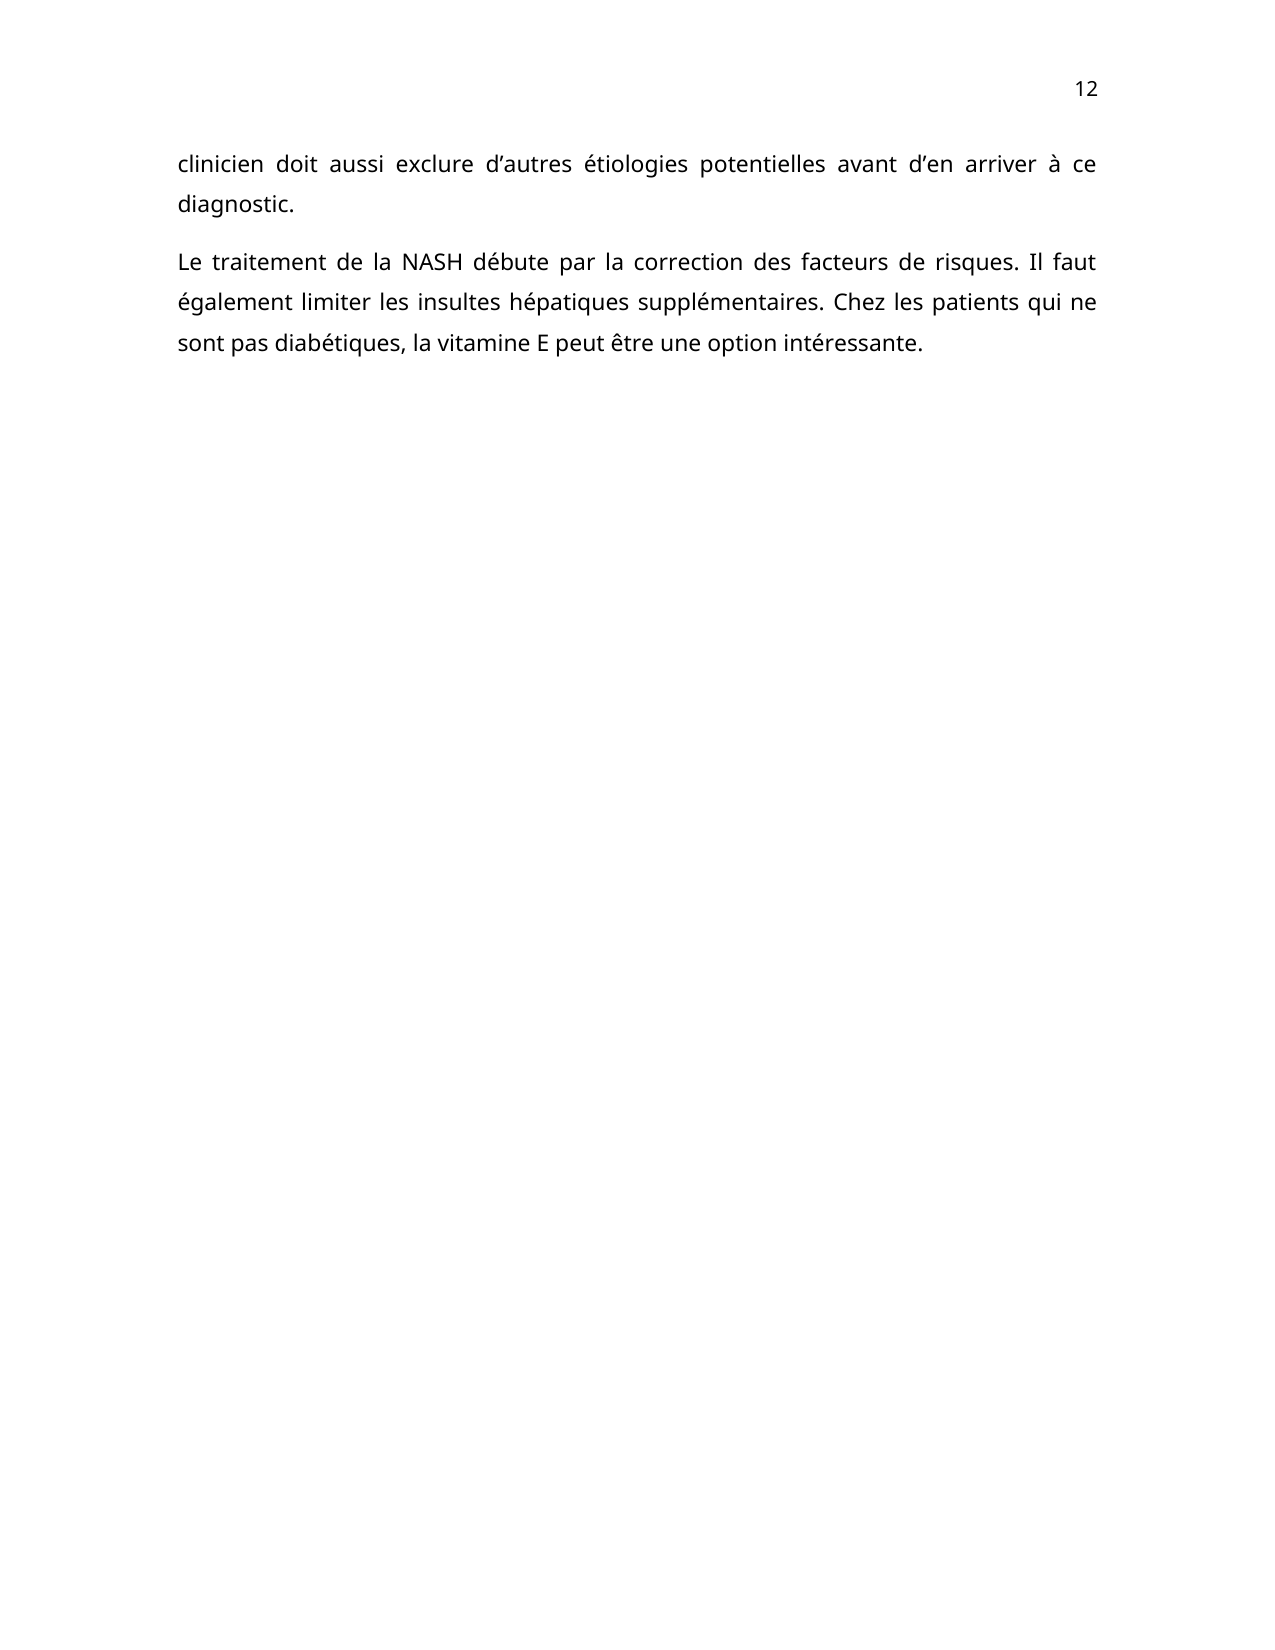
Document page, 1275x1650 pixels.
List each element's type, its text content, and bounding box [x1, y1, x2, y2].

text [177, 148, 1098, 219]
text Le traitement de la NASH débute par la correction des facteurs de risques. Il faut également limiter les insultes hépatiques supplémentaires. Chez les patients qui ne sont pas diabétiques, la vitamine E peut être une option intéressante. [177, 246, 1098, 358]
